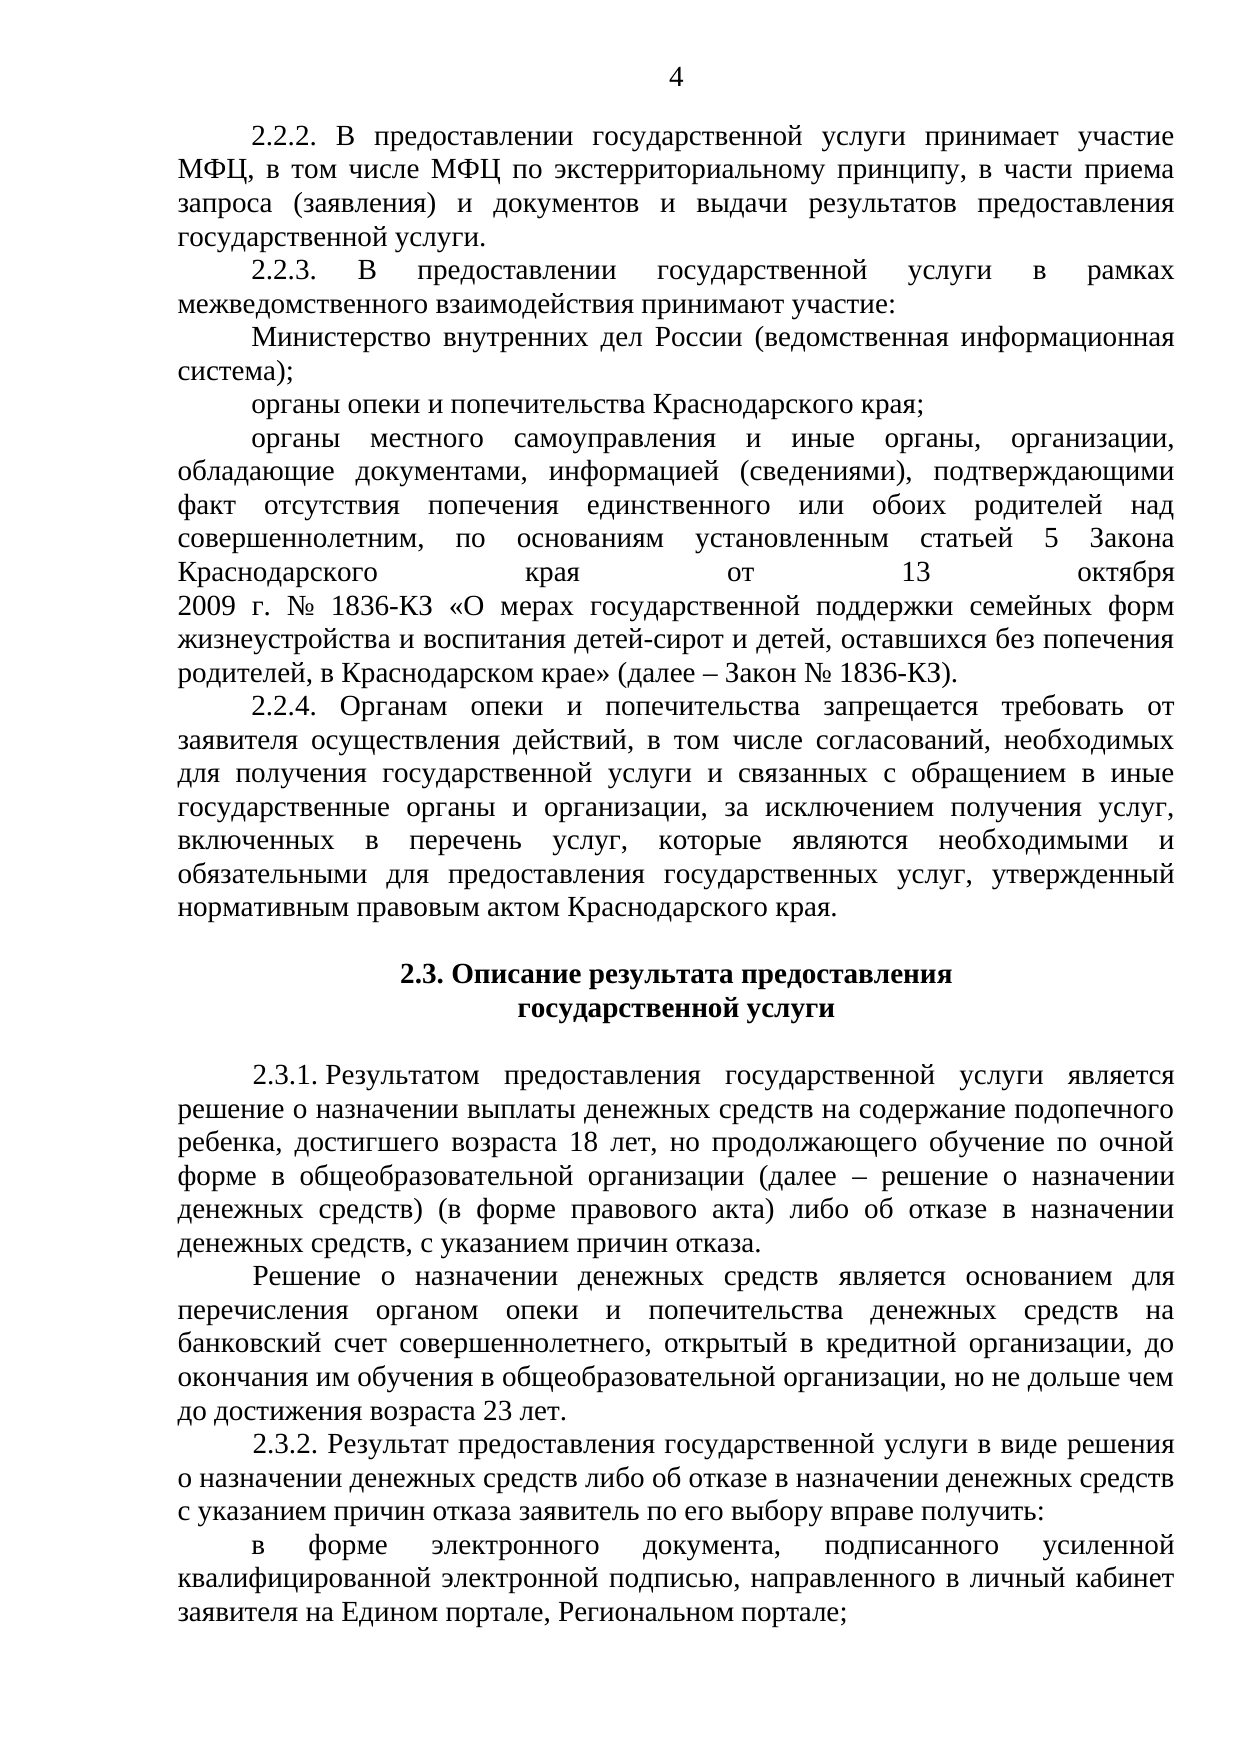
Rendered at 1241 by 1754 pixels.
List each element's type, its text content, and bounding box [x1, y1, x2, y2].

text 2.2.4. Органам опеки и попечительства запрещается требовать от заявителя осуществления действий, в том числе согласований, необходимых для получения государственной услуги и связанных с обращением в иные государственные органы и организации, за исключением получения услуг, включенных в перечень услуг, которые являются необходимыми и обязательными для предоставления государственных услуг, утвержденный нормативным правовым актом Краснодарского края. [177, 688, 1175, 923]
text органы местного самоуправления и иные органы, организации, обладающие документами, информацией (сведениями), подтверждающими факт отсутствия попечения единственного или обоих родителей над совершеннолетним, по основаниям установленным статьей 5 Закона Краснодарского края от 13 октября 2009 г. № 1836-КЗ «О мерах государственной поддержки семейных форм жизнеустройства и воспитания детей-сирот и детей, оставшихся без попечения родителей, в Краснодарском крае» (далее – Закон № 1836-КЗ). [177, 420, 1175, 688]
text 2.2.2. В предоставлении государственной услуги принимает участие МФЦ, в том числе МФЦ по экстерриториальному принципу, в части приема запроса (заявления) и документов и выдачи результатов предоставления государственной услуги. [177, 118, 1175, 252]
text государственной услуги [177, 990, 1175, 1024]
text 2.3. Описание результата предоставления [177, 957, 1175, 990]
text органы опеки и попечительства Краснодарского края; [177, 386, 1175, 420]
text в форме электронного документа, подписанного усиленной квалифицированной электронной подписью, направленного в личный кабинет заявителя на Едином портале, Региональном портале; [177, 1527, 1175, 1627]
text Решение о назначении денежных средств является основанием для перечисления органом опеки и попечительства денежных средств на банковский счет совершеннолетнего, открытый в кредитной организации, до окончания им обучения в общеобразовательной организации, но не дольше чем до достижения возраста 23 лет. [177, 1258, 1175, 1426]
text 2.3.2. Результат предоставления государственной услуги в виде решения о назначении денежных средств либо об отказе в назначении денежных средств с указанием причин отказа заявитель по его выбору вправе получить: [177, 1426, 1175, 1527]
text Министерство внутренних дел России (ведомственная информационная система); [177, 319, 1175, 386]
text 2.3.1. Результатом предоставления государственной услуги является решение о назначении выплаты денежных средств на содержание подопечного ребенка, достигшего возраста 18 лет, но продолжающего обучение по очной форме в общеобразовательной организации (далее – решение о назначении денежных средств) (в форме правового акта) либо об отказе в назначении денежных средств, с указанием причин отказа. [177, 1057, 1175, 1258]
text 2.2.3. В предоставлении государственной услуги в рамках межведомственного взаимодействия принимают участие: [177, 252, 1175, 319]
